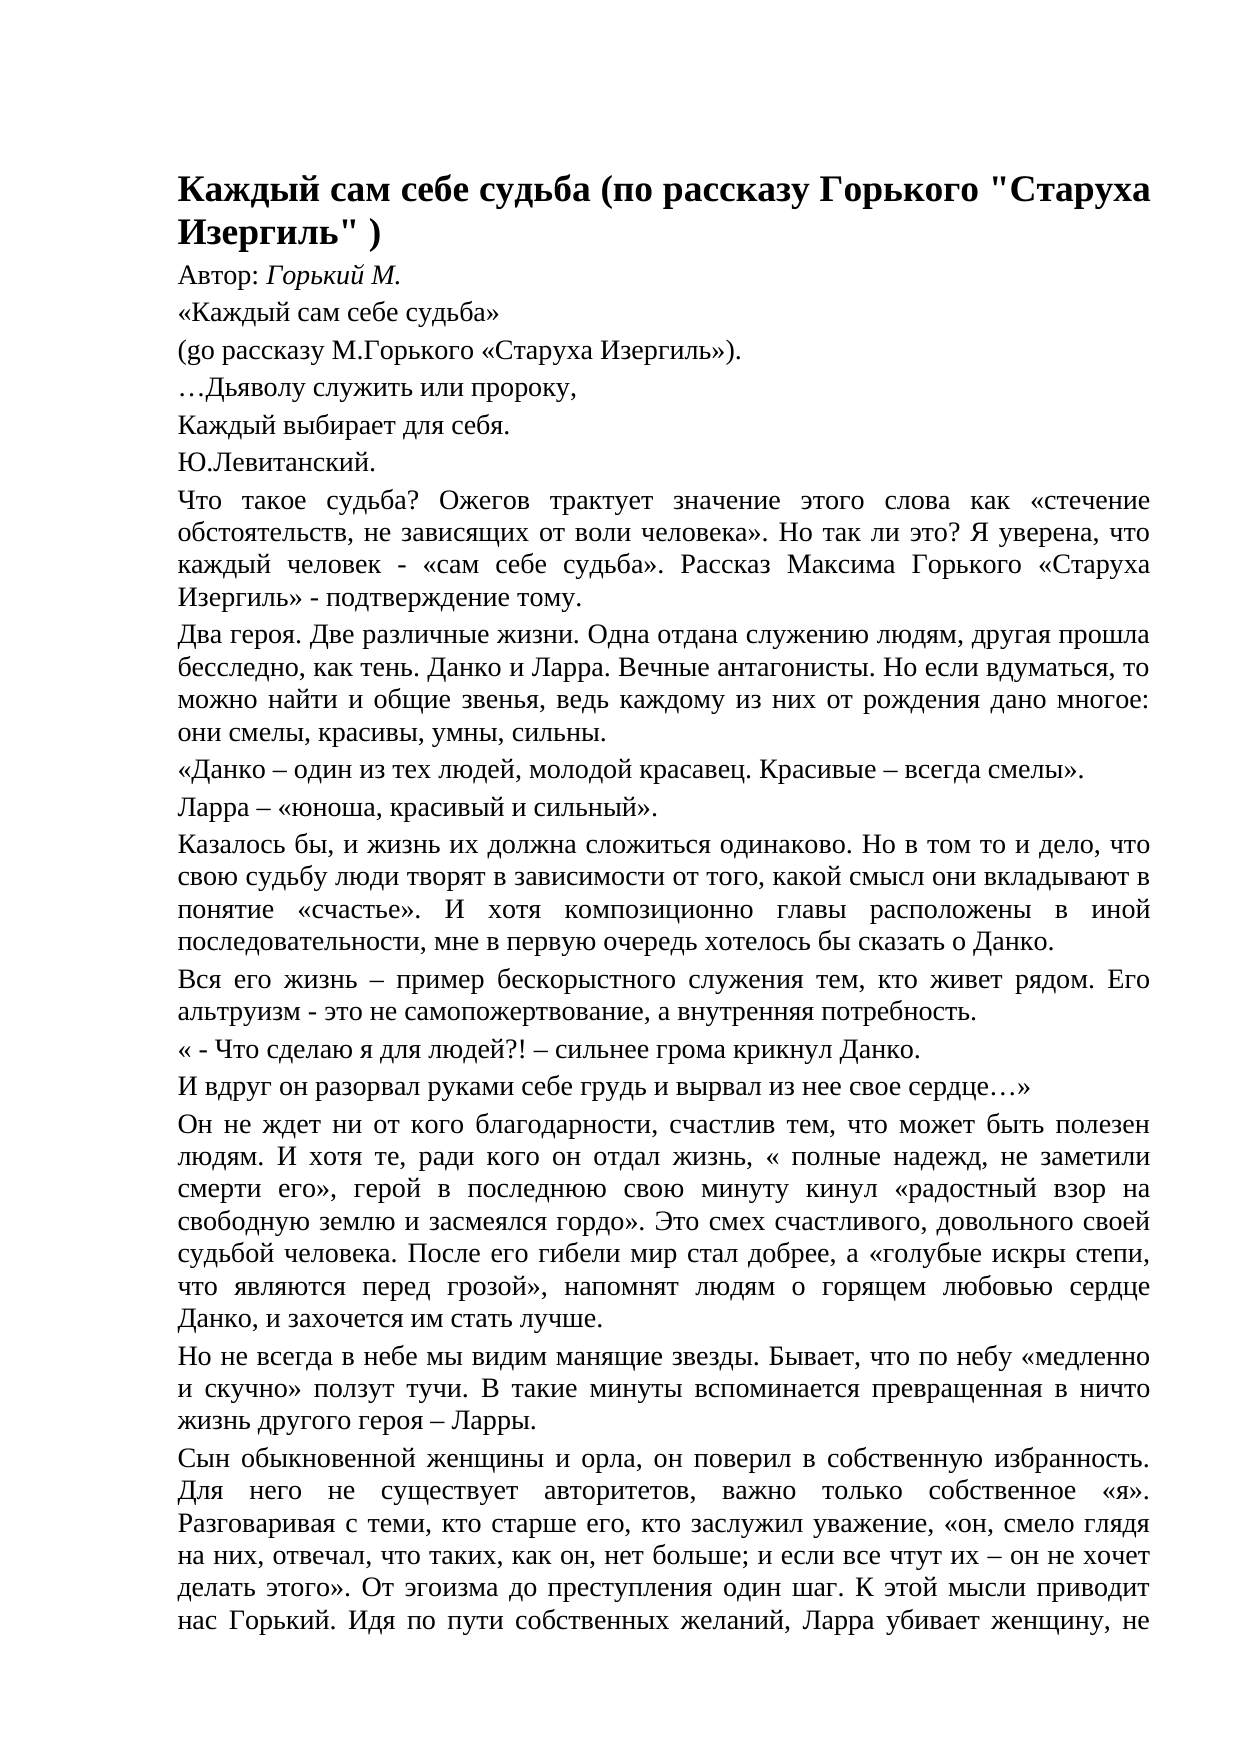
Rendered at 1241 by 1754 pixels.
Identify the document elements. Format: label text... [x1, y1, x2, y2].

subtitle Каждый сам себе судьба (по рассказу Горького "Старуха Изергиль" ) [177, 166, 1152, 253]
text Но не всегда в небе мы видим манящие звезды. Бывает, что по небу «медленно и скучно» ползут тучи. В такие минуты вспоминается превращенная в ничто жизнь другого героя – Ларры. [177, 1338, 1152, 1436]
text Казалось бы, и жизнь их должна сложиться одинаково. Но в том то и дело, что свою судьбу люди творят в зависимости от того, какой смысл они вкладывают в понятие «счастье». И хотя композиционно главы расположены в иной последовательности, мне в первую очередь хотелось бы сказать о Данко. [177, 827, 1152, 957]
text «Каждый сам себе судьба» [177, 295, 1152, 328]
text Автор: Горький М. [177, 258, 1152, 290]
text «Данко – один из тех людей, молодой красавец. Красивые – всегда смелы». [177, 752, 1152, 784]
text « - Что сделаю я для людей?! – сильнее грома крикнул Данко. [177, 1032, 1152, 1064]
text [177, 1441, 1152, 1635]
text Ларра – «юноша, красивый и сильный». [177, 789, 1152, 822]
text …Дьяволу служить или пророку, [177, 370, 1152, 403]
text (gо рассказу М.Горького «Старуха Изергиль»). [177, 333, 1152, 365]
text Он не ждет ни от кого благодарности, счастлив тем, что может быть полезен людям. И хотя те, ради кого он отдал жизнь, « полные надежд, не заметили смерти его», герой в последнюю свою минуту кинул «радостный взор на свободную землю и засмеялся гордо». Это смех счастливого, довольного своей судьбой человека. После его гибели мир стал добрее, а «голубые искры степи, что являются перед грозой», напомнят людям о горящем любовью сердце Данко, и захочется им стать лучше. [177, 1107, 1152, 1333]
text Ю.Левитанский. [177, 445, 1152, 478]
text И вдруг он разорвал руками себе грудь и вырвал из нее свое сердце…» [177, 1069, 1152, 1102]
text Вся его жизнь – пример бескорыстного служения тем, кто живет рядом. Его альтруизм - это не самопожертвование, а внутренняя потребность. [177, 962, 1152, 1027]
text Два героя. Две различные жизни. Одна отдана служению людям, другая прошла бесследно, как тень. Данко и Ларра. Вечные антагонисты. Но если вдуматься, то можно найти и общие звенья, ведь каждому из них от рождения дано многое: они смелы, красивы, умны, сильны. [177, 617, 1152, 747]
text Что такое судьба? Ожегов трактует значение этого слова как «стечение обстоятельств, не зависящих от воли человека». Но так ли это? Я уверена, что каждый человек - «сам себе судьба». Рассказ Максима Горького «Старуха Изергиль» - подтверждение тому. [177, 483, 1152, 612]
text Каждый выбирает для себя. [177, 408, 1152, 440]
